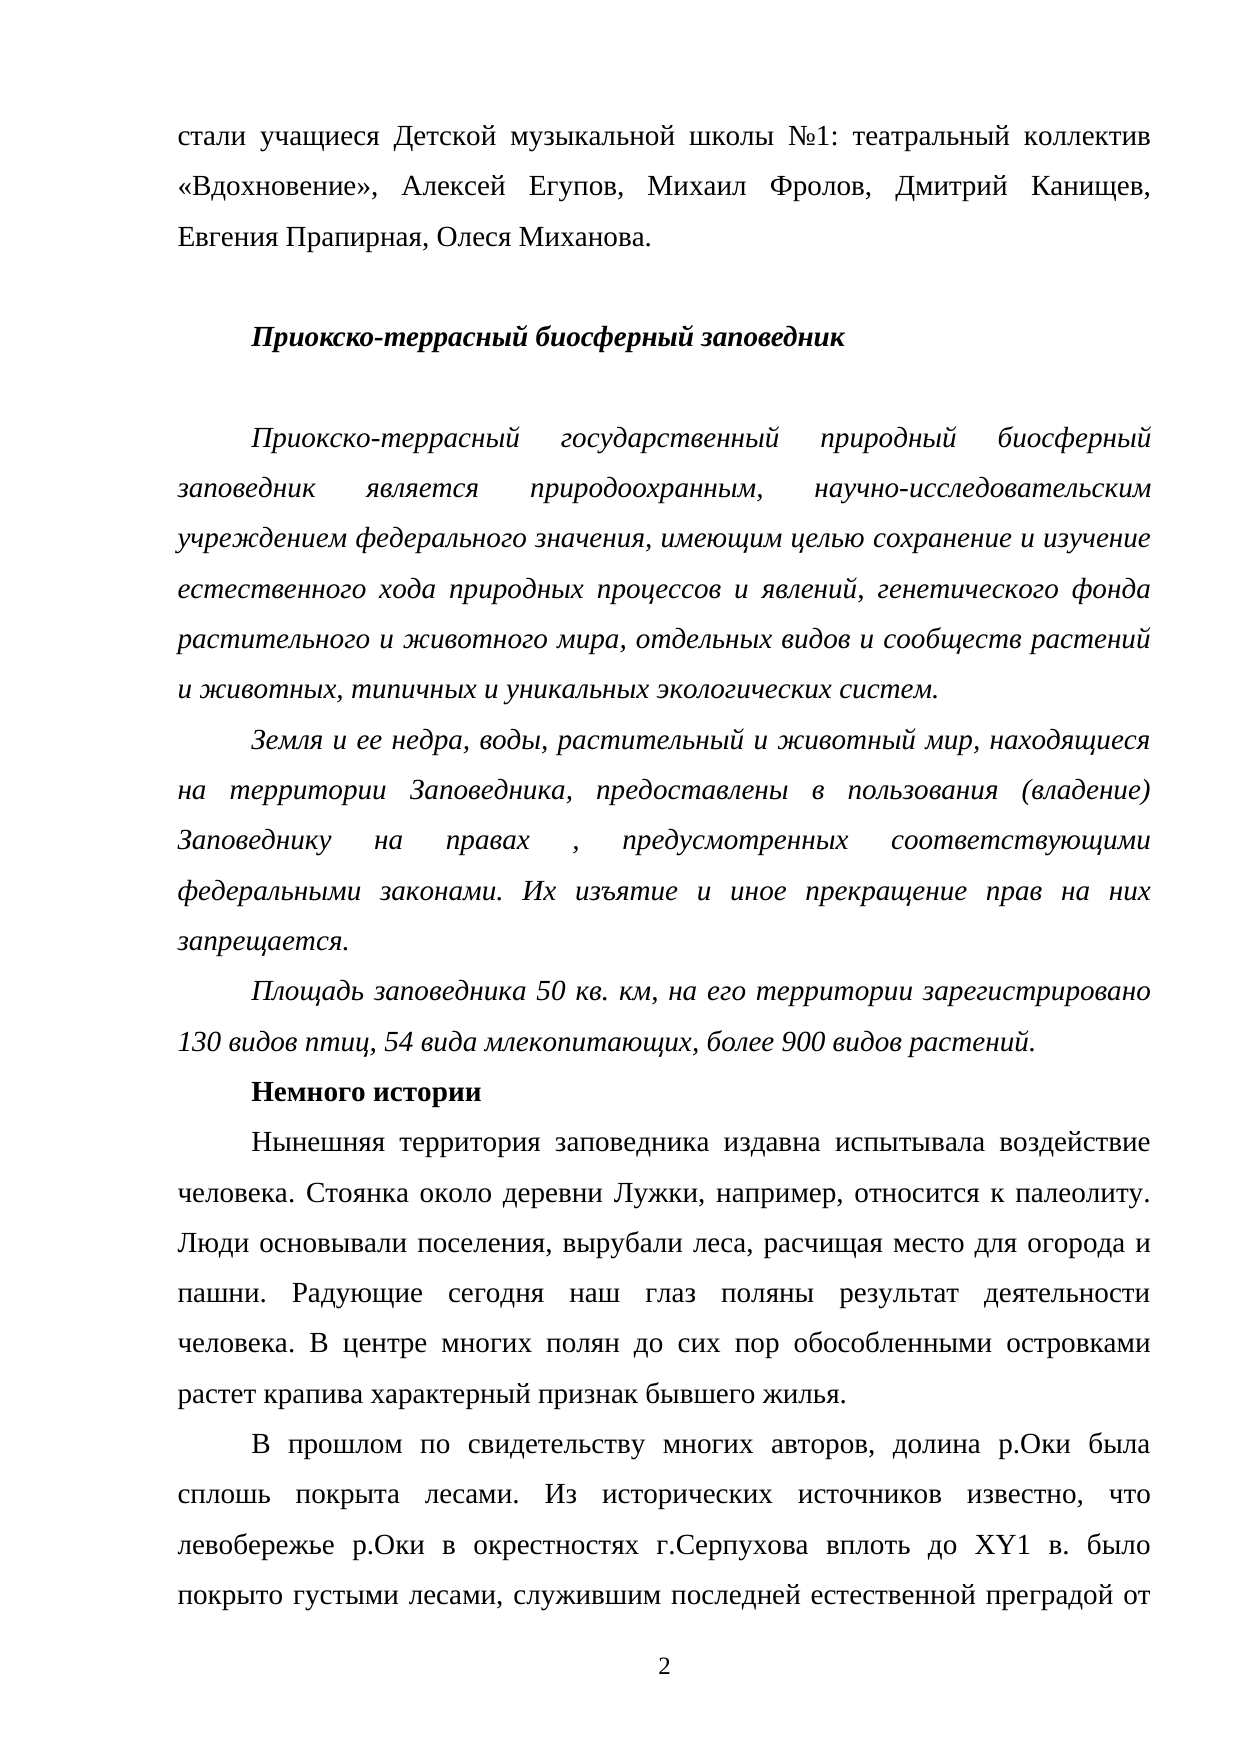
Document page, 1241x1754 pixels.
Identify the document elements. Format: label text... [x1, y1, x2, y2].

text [177, 1426, 1152, 1611]
text Приокско-террасный государственный природный биосферный заповедник является природоохранным, научно-исследовательским учреждением федерального значения, имеющим целью сохранение и изучение естественного хода природных процессов и явлений, генетического фонда растительного и животного мира, отдельных видов и сообществ растений и животных, типичных и уникальных экологических систем. [177, 420, 1152, 705]
text Земля и ее недра, воды, растительный и животный мир, находящиеся на территории Заповедника, предоставлены в пользования (владение) Заповеднику на правах , предусмотренных соответствующими федеральными законами. Их изъятие и иное прекращение прав на них запрещается. [177, 722, 1152, 957]
text Площадь заповедника 50 кв. км, на его территории зарегистрировано 130 видов птиц, 54 вида млекопитающих, более 900 видов растений. [177, 973, 1152, 1057]
text Нынешняя территория заповедника издавна испытывала воздействие человека. Стоянка около деревни Лужки, например, относится к палеолиту. Люди основывали поселения, вырубали леса, расчищая место для огорода и пашни. Радующие сегодня наш глаз поляны результат деятельности человека. В центре многих полян до сих пор обособленными островками растет крапива характерный признак бывшего жилья. [177, 1124, 1152, 1409]
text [177, 118, 1152, 252]
subtitle Приокско-террасный биосферный заповедник [177, 319, 1152, 353]
subtitle Немного истории [177, 1074, 1152, 1108]
